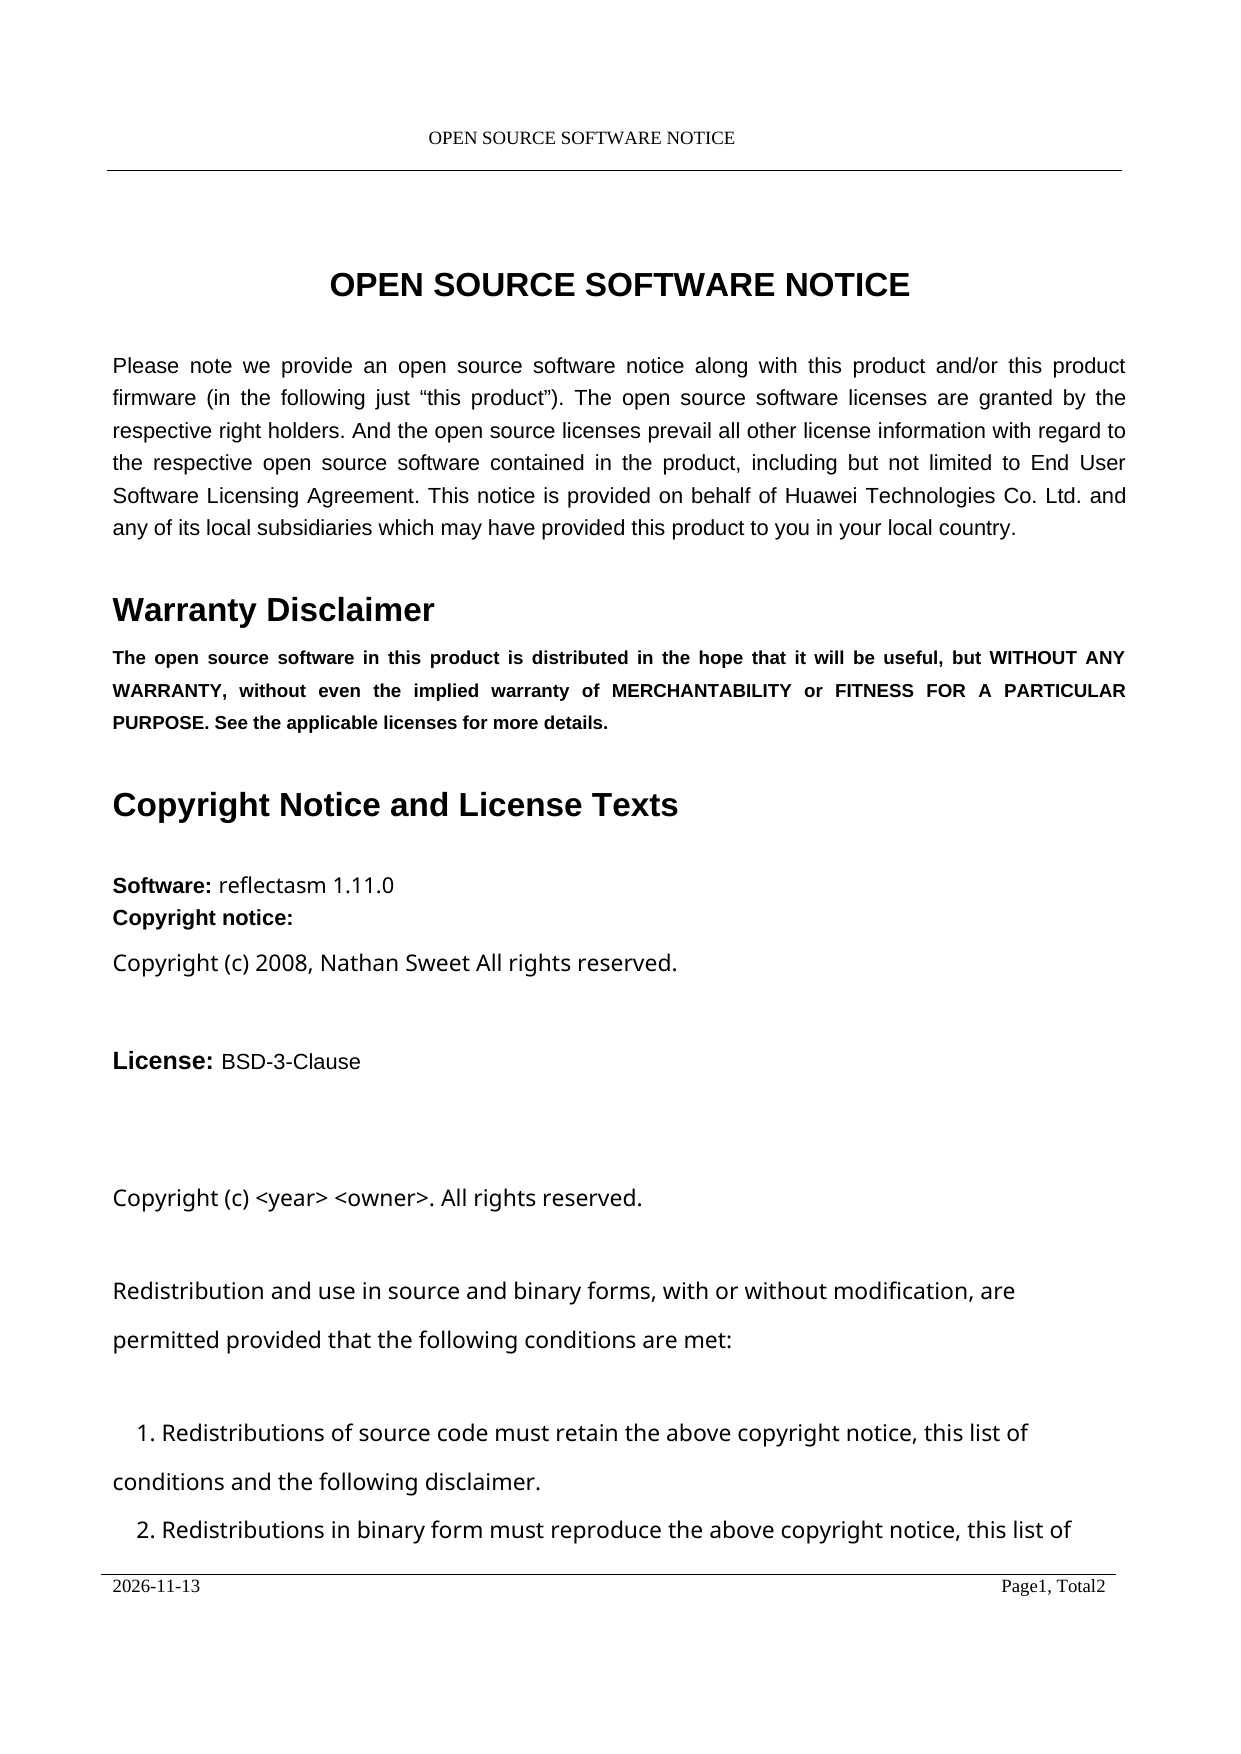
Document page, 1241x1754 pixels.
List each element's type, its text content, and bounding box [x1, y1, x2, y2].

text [112, 1513, 1128, 1546]
text Please note we provide an open source software notice along with this product and/or this product firmware (in the following just “this product”). The open source software licenses are granted by the respective right holders. And the open source licenses prevail all other license information with regard to the respective open source software contained in the product, including but not limited to End User Software Licensing Agreement. This notice is provided on behalf of Huawei Technologies Co. Ltd. and any of its local subsidiaries which may have provided this product to you in your local country. [112, 349, 1128, 544]
text 1. Redistributions of source code must retain the above copyright notice, this list of conditions and the following disclaimer. [112, 1416, 1128, 1498]
text OPEN SOURCE SOFTWARE NOTICE [112, 251, 1128, 316]
text Copyright Notice and License Texts [112, 771, 1128, 836]
text Software: reflectasm 1.11.0 [112, 869, 1128, 901]
text Warranty Disclaimer [112, 576, 1128, 641]
text Copyright notice: [112, 901, 1128, 934]
text Copyright (c) <year> <owner>. All rights reserved. [112, 1181, 1128, 1214]
text Copyright (c) 2008, Nathan Sweet All rights reserved. [112, 947, 1128, 1028]
text Redistribution and use in source and binary forms, with or without modification, are permitted provided that the following conditions are met: [112, 1274, 1128, 1356]
text The open source software in this product is distributed in the hope that it will be useful, but WITHOUT ANY WARRANTY, without even the implied warranty of MERCHANTABILITY or FITNESS FOR A PARTICULAR PURPOSE. See the applicable licenses for more details. [112, 641, 1128, 739]
text License: BSD-3-Clause [112, 1044, 1128, 1077]
